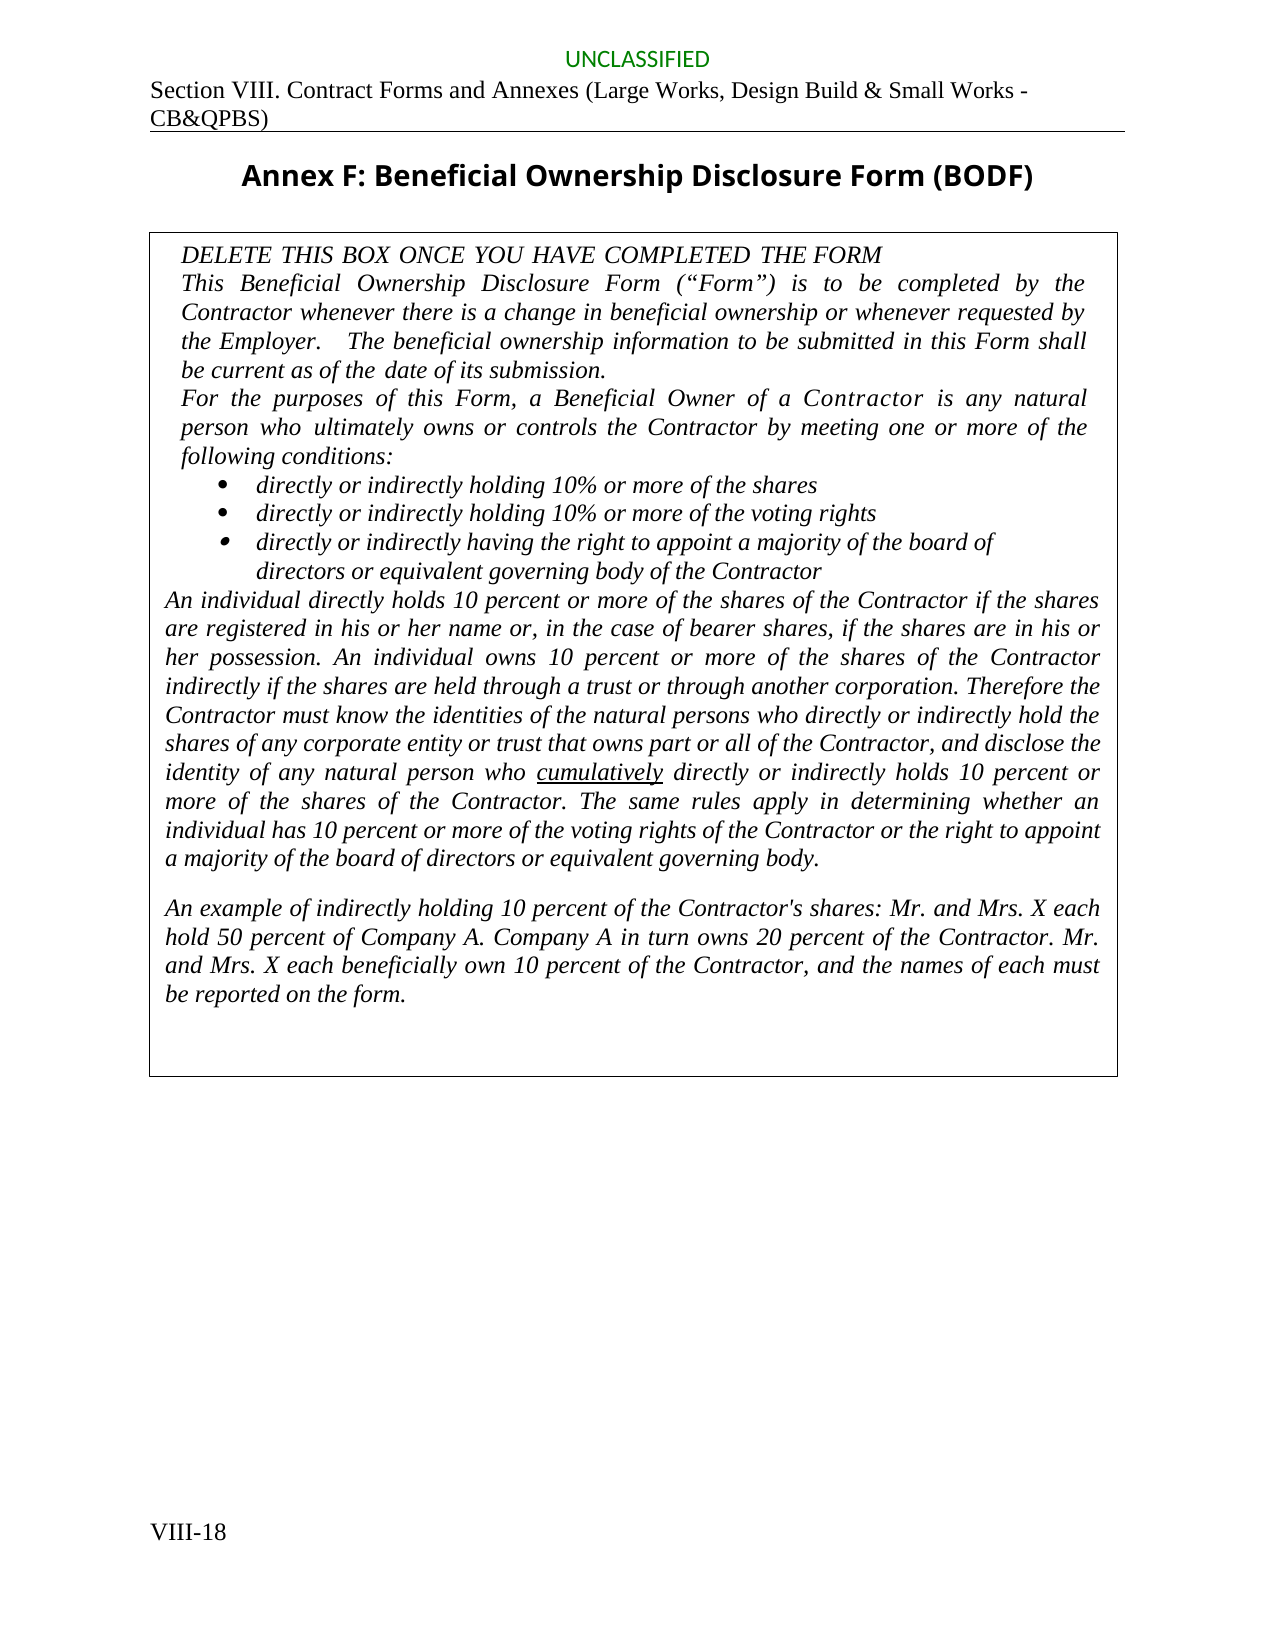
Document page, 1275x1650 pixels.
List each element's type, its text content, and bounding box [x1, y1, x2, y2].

subtitle Annex F: Beneficial Ownership Disclosure Form (BODF) [150, 155, 1125, 195]
